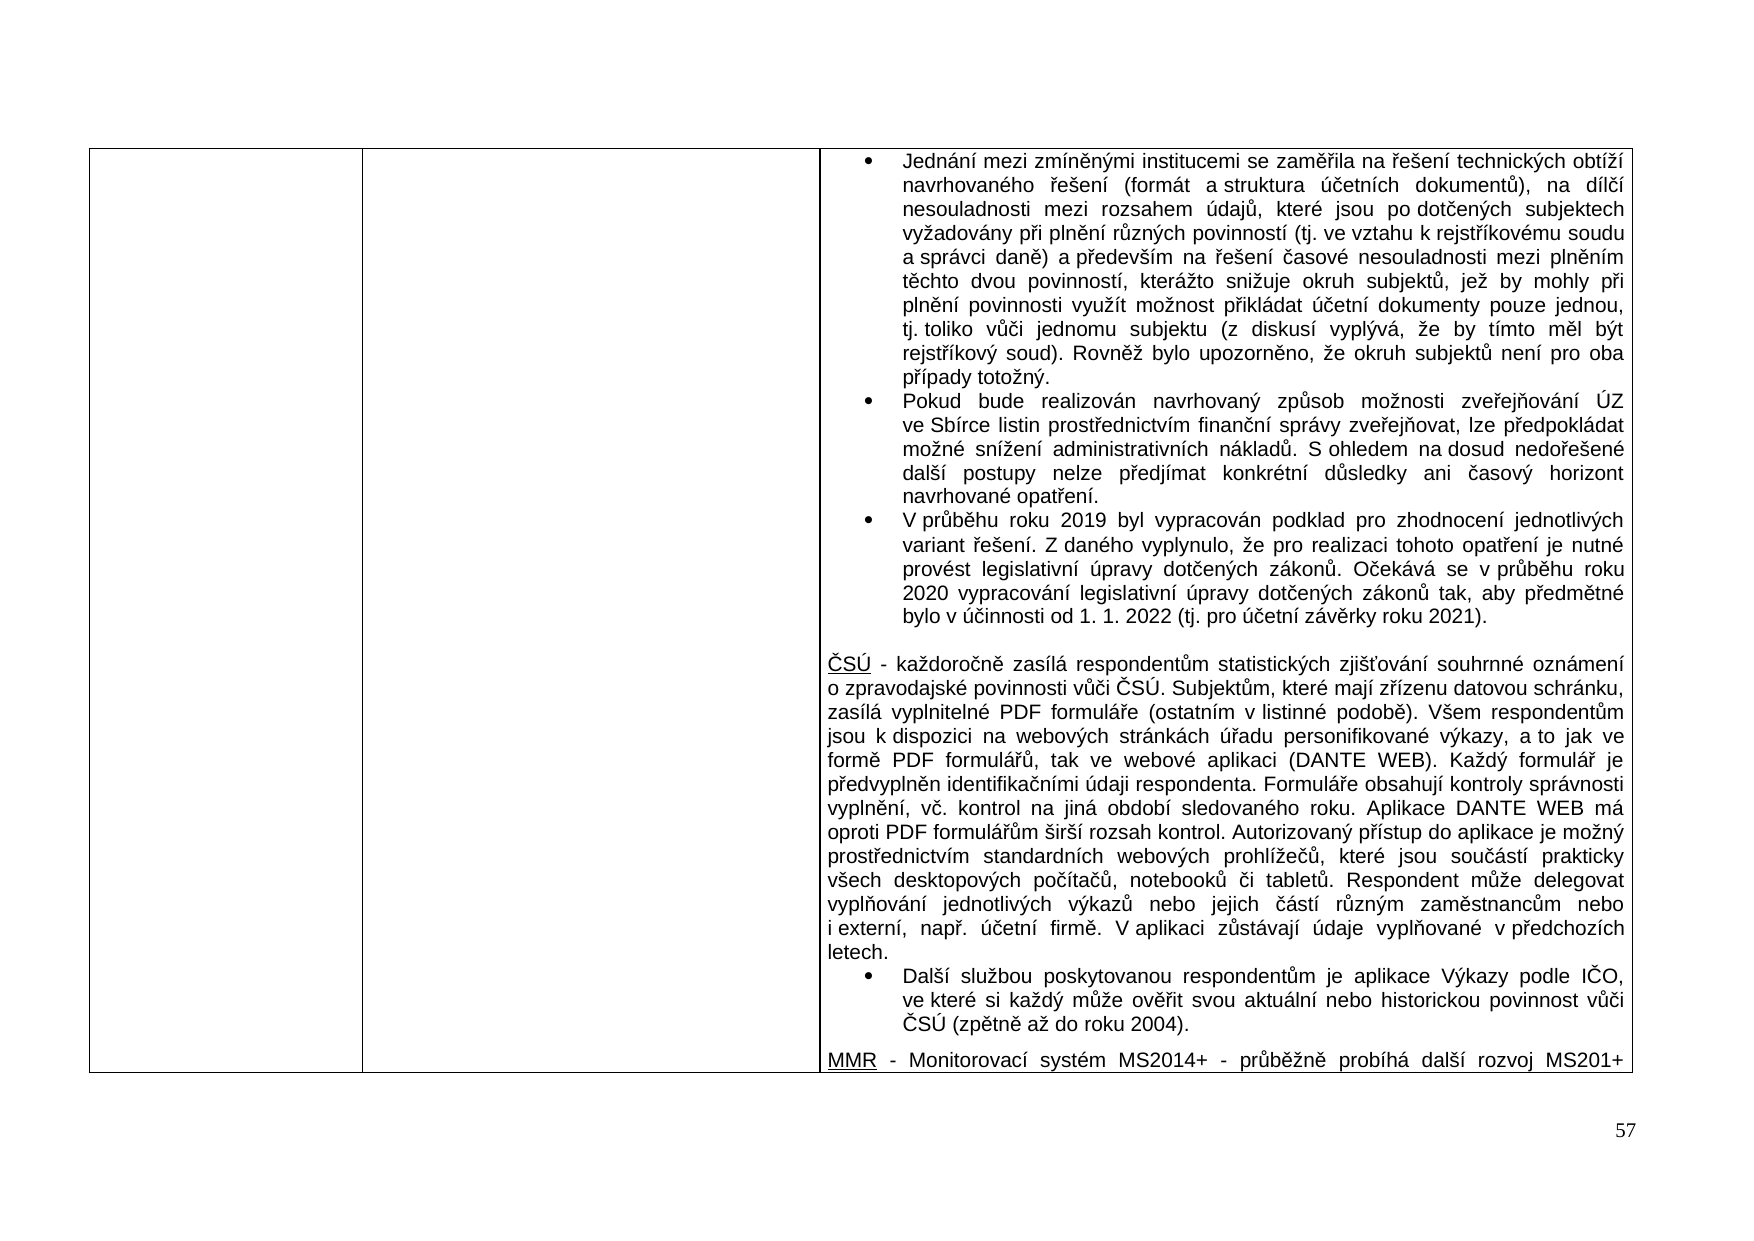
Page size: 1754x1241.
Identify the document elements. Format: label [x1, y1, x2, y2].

table_cell [821, 149, 1632, 1072]
table_cell [363, 149, 819, 1072]
table_cell [90, 149, 362, 1072]
